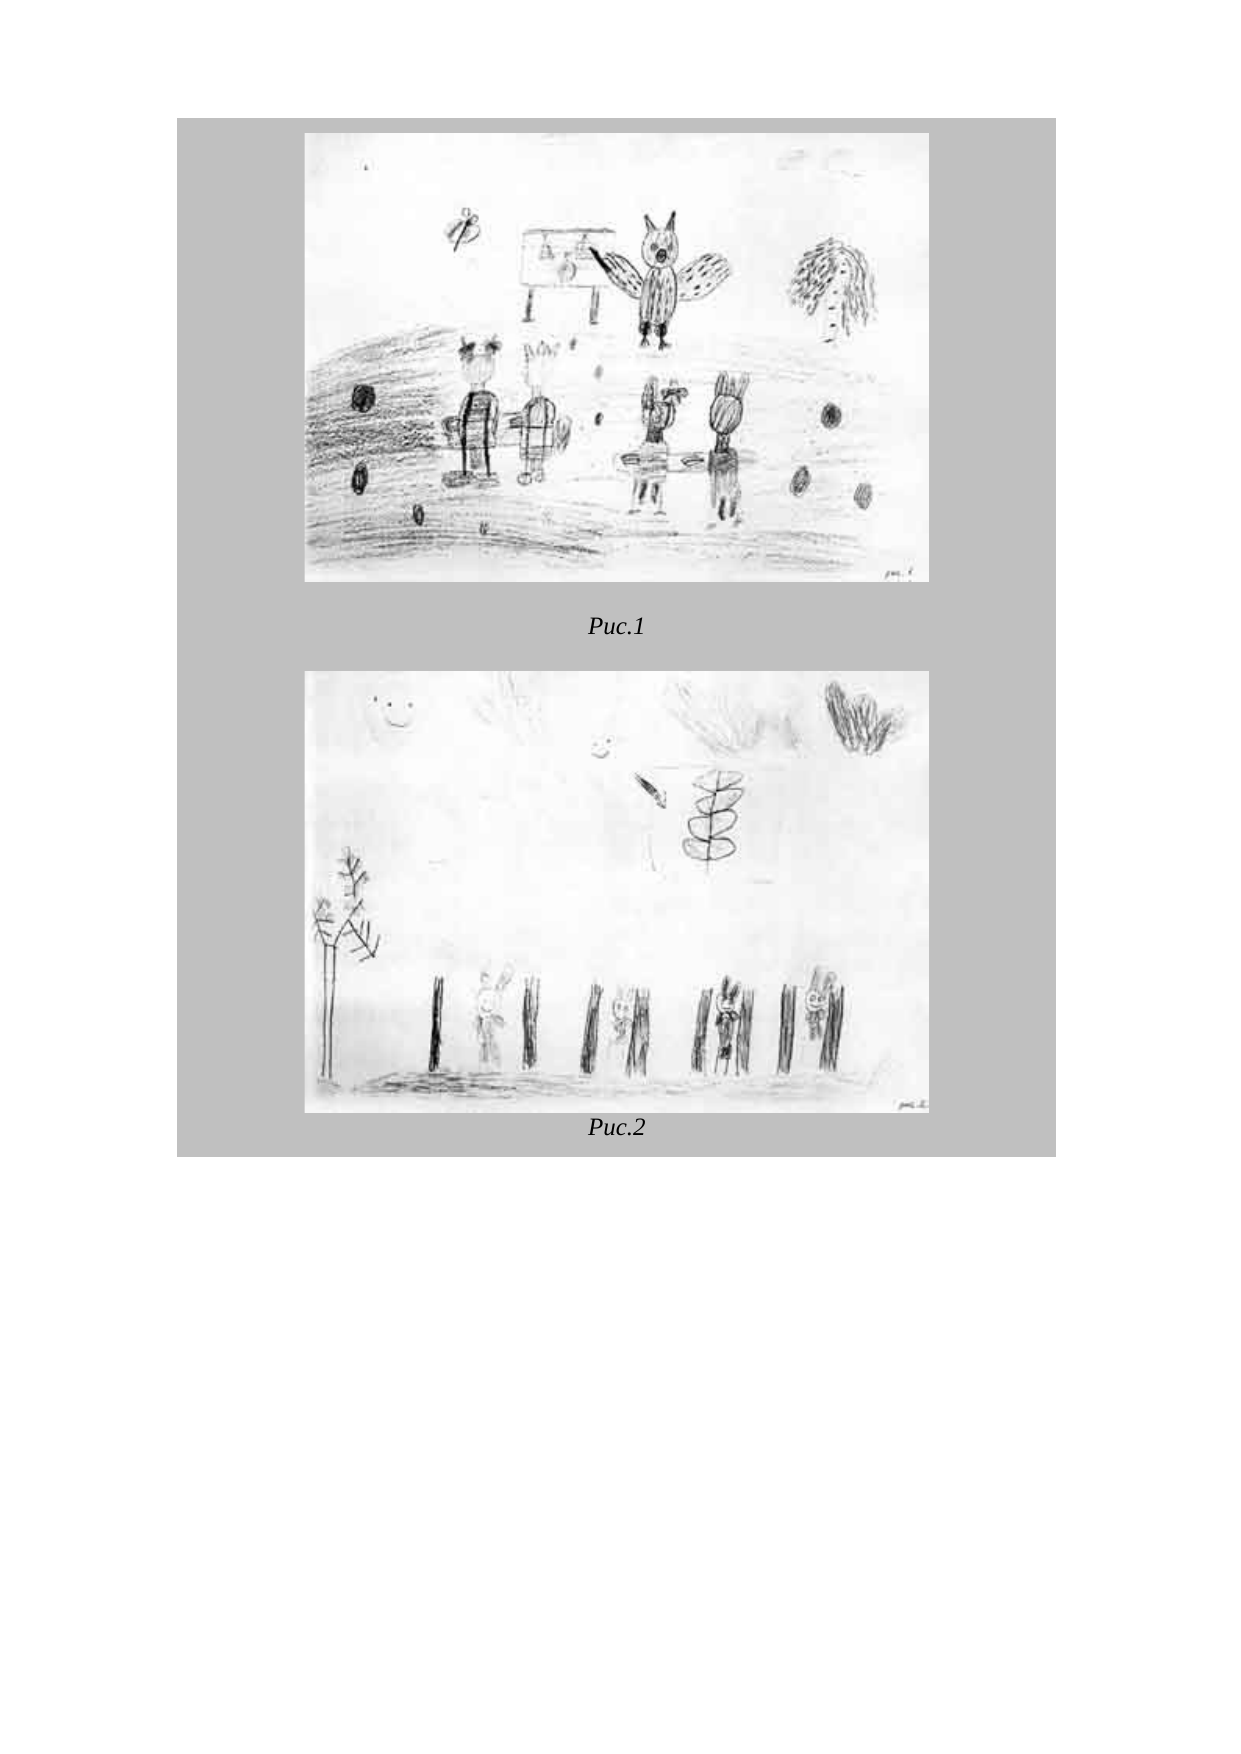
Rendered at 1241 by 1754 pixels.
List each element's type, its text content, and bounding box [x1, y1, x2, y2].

picture [304, 671, 929, 1113]
table_cell Рис.2 [177, 656, 1056, 1157]
picture [304, 133, 929, 582]
table_cell Рис.1 [177, 118, 1056, 656]
